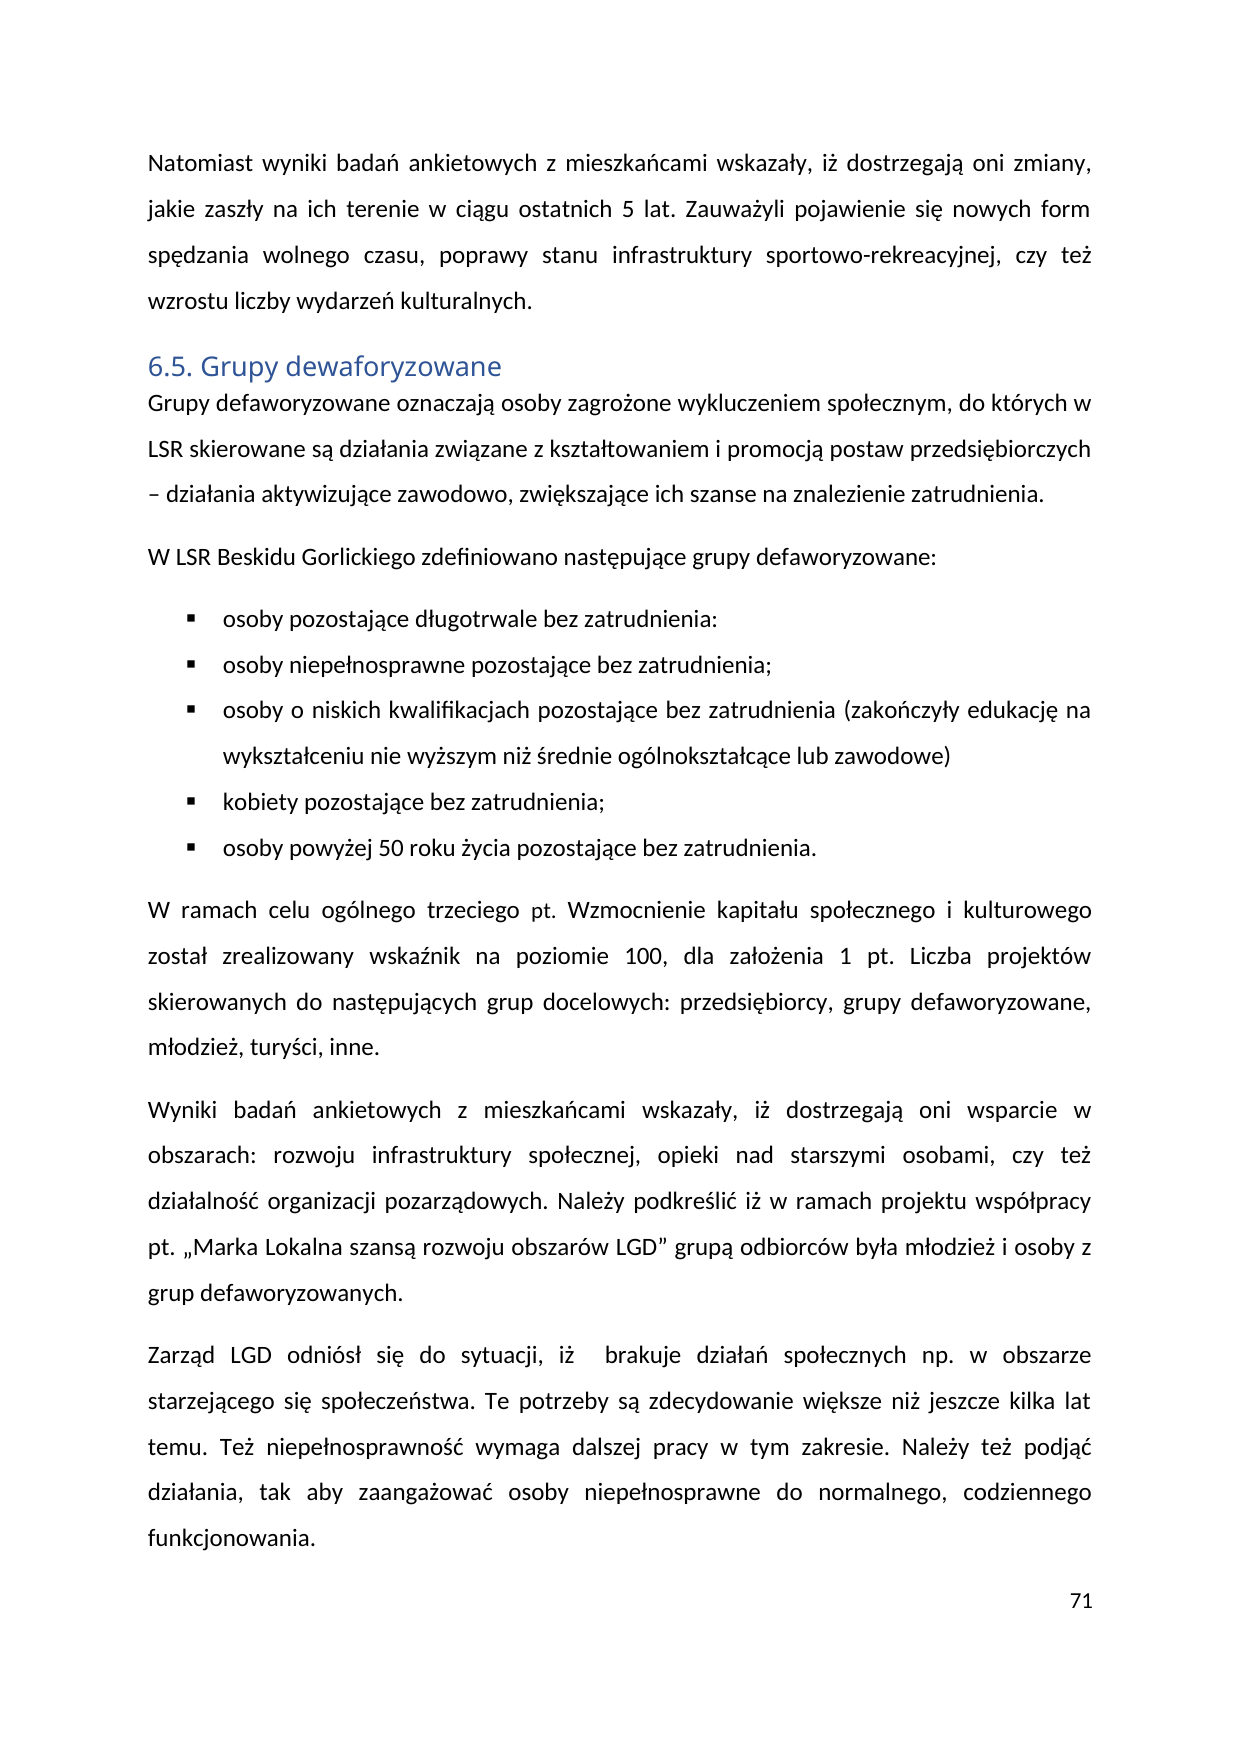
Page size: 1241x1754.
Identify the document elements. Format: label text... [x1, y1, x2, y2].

list osoby pozostające długotrwale bez zatrudnienia: [185, 603, 1093, 634]
subtitle 6.5. Grupy dewaforyzowane [148, 347, 1093, 384]
text Grupy defaworyzowane oznaczają osoby zagrożone wykluczeniem społecznym, do których w LSR skierowane są działania związane z kształtowaniem i promocją postaw przedsiębiorczych – działania aktywizujące zawodowo, zwiększające ich szanse na znalezienie zatrudnienia. [148, 387, 1093, 509]
text W LSR Beskidu Gorlickiego zdefiniowano następujące grupy defaworyzowane: [148, 541, 1093, 571]
list osoby o niskich kwalifikacjach pozostające bez zatrudnienia (zakończyły edukację na wykształceniu nie wyższym niż średnie ogólnokształcące lub zawodowe) [185, 695, 1093, 771]
list osoby powyżej 50 roku życia pozostające bez zatrudnienia. [185, 832, 1093, 862]
list kobiety pozostające bez zatrudnienia; [185, 786, 1093, 817]
list osoby niepełnosprawne pozostające bez zatrudnienia; [185, 649, 1093, 679]
text Zarząd LGD odniósł się do sytuacji, iż brakuje działań społecznych np. w obszarze starzejącego się społeczeństwa. Te potrzeby są zdecydowanie większe niż jeszcze kilka lat temu. Też niepełnosprawność wymaga dalszej pracy w tym zakresie. Należy też podjąć działania, tak aby zaangażować osoby niepełnosprawne do normalnego, codziennego funkcjonowania. [148, 1339, 1093, 1553]
text Wyniki badań ankietowych z mieszkańcami wskazały, iż dostrzegają oni wsparcie w obszarach: rozwoju infrastruktury społecznej, opieki nad starszymi osobami, czy też działalność organizacji pozarządowych. Należy podkreślić iż w ramach projektu współpracy pt. „Marka Lokalna szansą rozwoju obszarów LGD” grupą odbiorców była młodzież i osoby z grup defaworyzowanych. [148, 1094, 1093, 1307]
text W ramach celu ogólnego trzeciego pt. Wzmocnienie kapitału społecznego i kulturowego został zrealizowany wskaźnik na poziomie 100, dla założenia 1 pt. Liczba projektów skierowanych do następujących grup docelowych: przedsiębiorcy, grupy defaworyzowane, młodzież, turyści, inne. [148, 894, 1093, 1062]
text Natomiast wyniki badań ankietowych z mieszkańcami wskazały, iż dostrzegają oni zmiany, jakie zaszły na ich terenie w ciągu ostatnich 5 lat. Zauważyli pojawienie się nowych form spędzania wolnego czasu, poprawy stanu infrastruktury sportowo-rekreacyjnej, czy też wzrostu liczby wydarzeń kulturalnych. [148, 148, 1093, 315]
